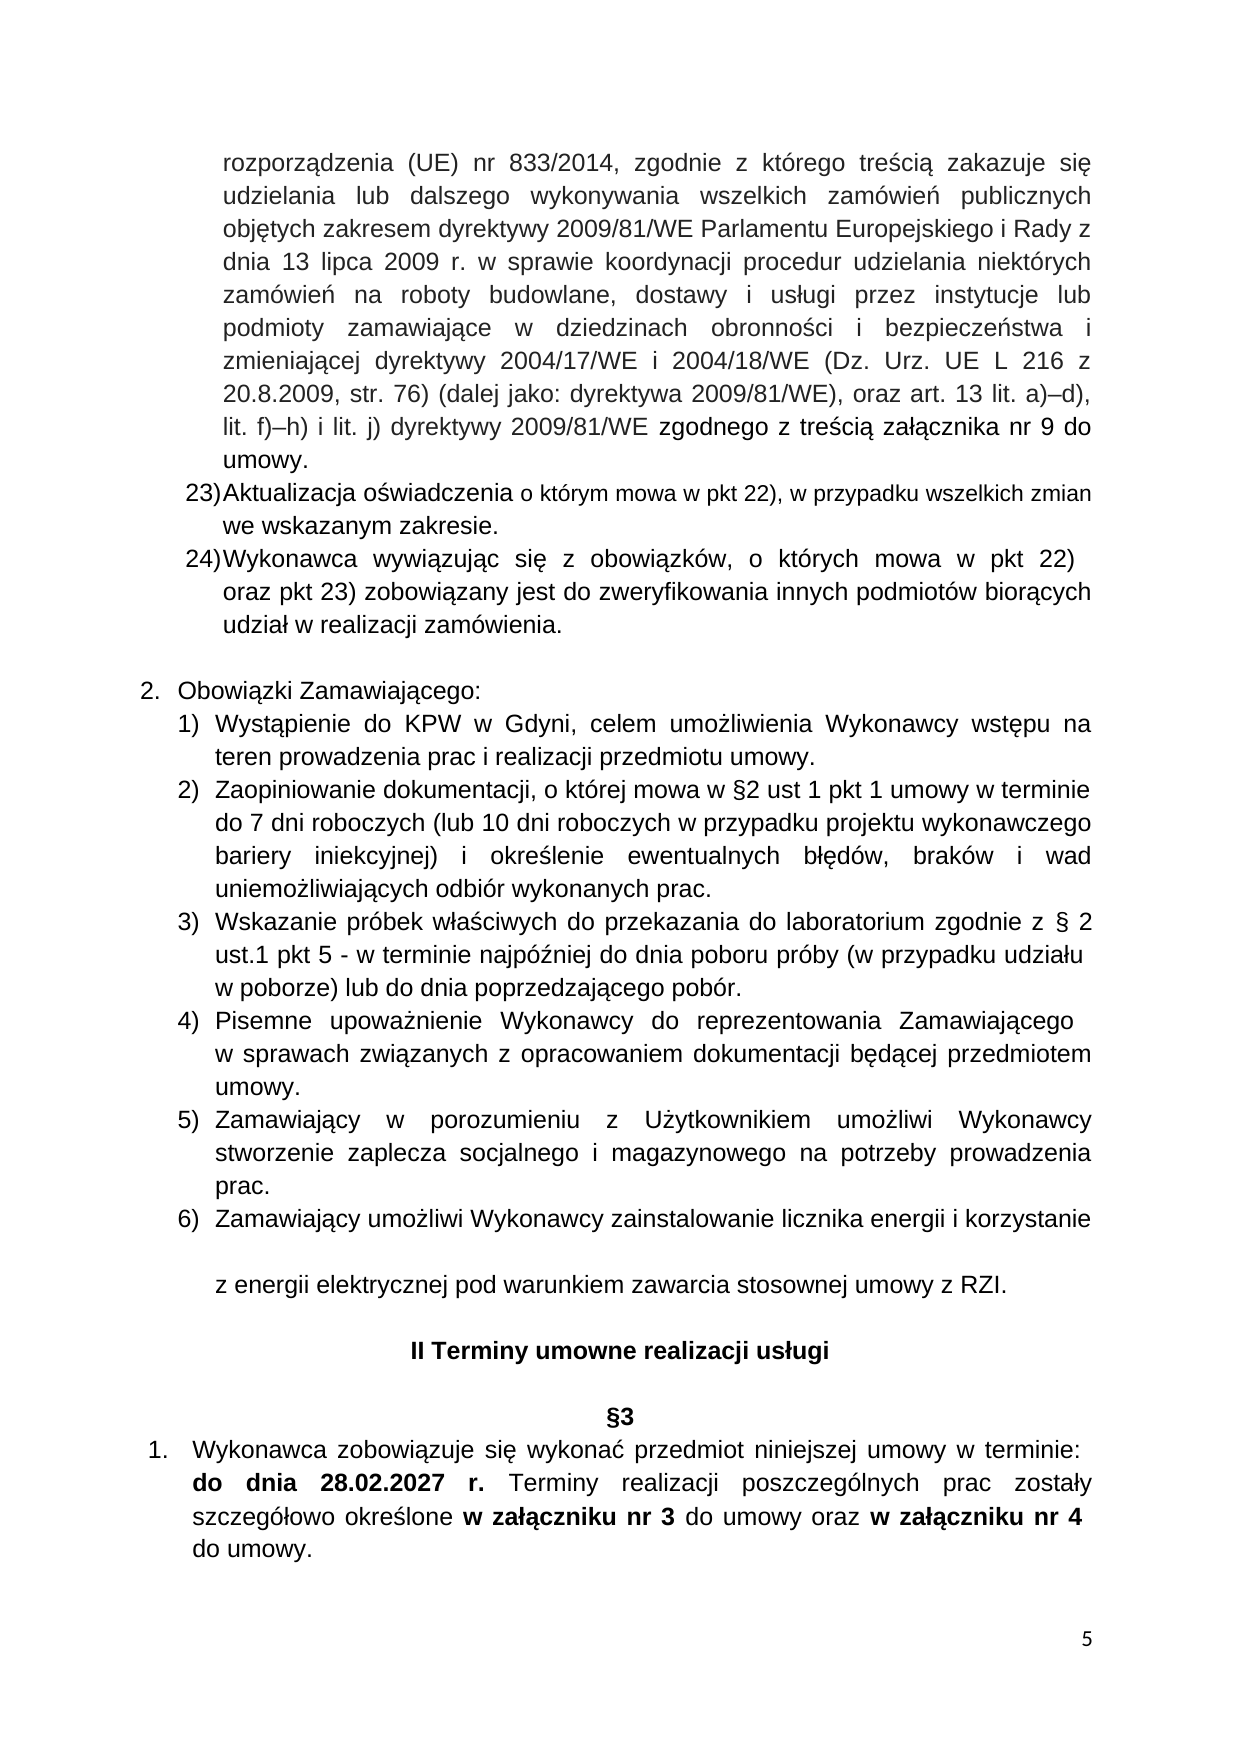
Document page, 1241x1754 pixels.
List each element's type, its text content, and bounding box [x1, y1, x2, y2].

list Wskazanie próbek właściwych do przekazania do laboratorium zgodnie z § 2 ust.1 pkt 5 - w terminie najpóźniej do dnia poboru próby (w przypadku udziału w poborze) lub do dnia poprzedzającego pobór. [177, 907, 1093, 1002]
list Zaopiniowanie dokumentacji, o której mowa w §2 ust 1 pkt 1 umowy w terminie do 7 dni roboczych (lub 10 dni roboczych w przypadku projektu wykonawczego bariery iniekcyjnej) i określenie ewentualnych błędów, braków i wad uniemożliwiających odbiór wykonanych prac. [177, 775, 1093, 903]
list Aktualizacja oświadczenia o którym mowa w pkt 22), w przypadku wszelkich zmian we wskazanym zakresie. [185, 478, 1093, 539]
list Zamawiający w porozumieniu z Użytkownikiem umożliwi Wykonawcy stworzenie zaplecza socjalnego i magazynowego na potrzeby prowadzenia prac. [177, 1105, 1093, 1200]
text II Terminy umowne realizacji usługi [148, 1336, 1093, 1365]
list Wykonawca wywiązując się z obowiązków, o których mowa w pkt 22) oraz pkt 23) zobowiązany jest do zweryfikowania innych podmiotów biorących udział w realizacji zamówienia. [185, 544, 1093, 639]
list Obowiązki Zamawiającego: [140, 676, 1093, 705]
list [185, 148, 1093, 473]
text §3 [148, 1402, 1093, 1431]
list Pisemne upoważnienie Wykonawcy do reprezentowania Zamawiającego w sprawach związanych z opracowaniem dokumentacji będącej przedmiotem umowy. [177, 1006, 1093, 1101]
list Wykonawca zobowiązuje się wykonać przedmiot niniejszej umowy w terminie: do dnia 28.02.2027 r. Terminy realizacji poszczególnych prac zostały szczegółowo określone w załączniku nr 3 do umowy oraz w załączniku nr 4 do umowy. [148, 1435, 1093, 1563]
list Wystąpienie do KPW w Gdyni, celem umożliwienia Wykonawcy wstępu na teren prowadzenia prac i realizacji przedmiotu umowy. [177, 709, 1093, 771]
list Zamawiający umożliwi Wykonawcy zainstalowanie licznika energii i korzystanie z energii elektrycznej pod warunkiem zawarcia stosownej umowy z RZI. [177, 1204, 1093, 1299]
